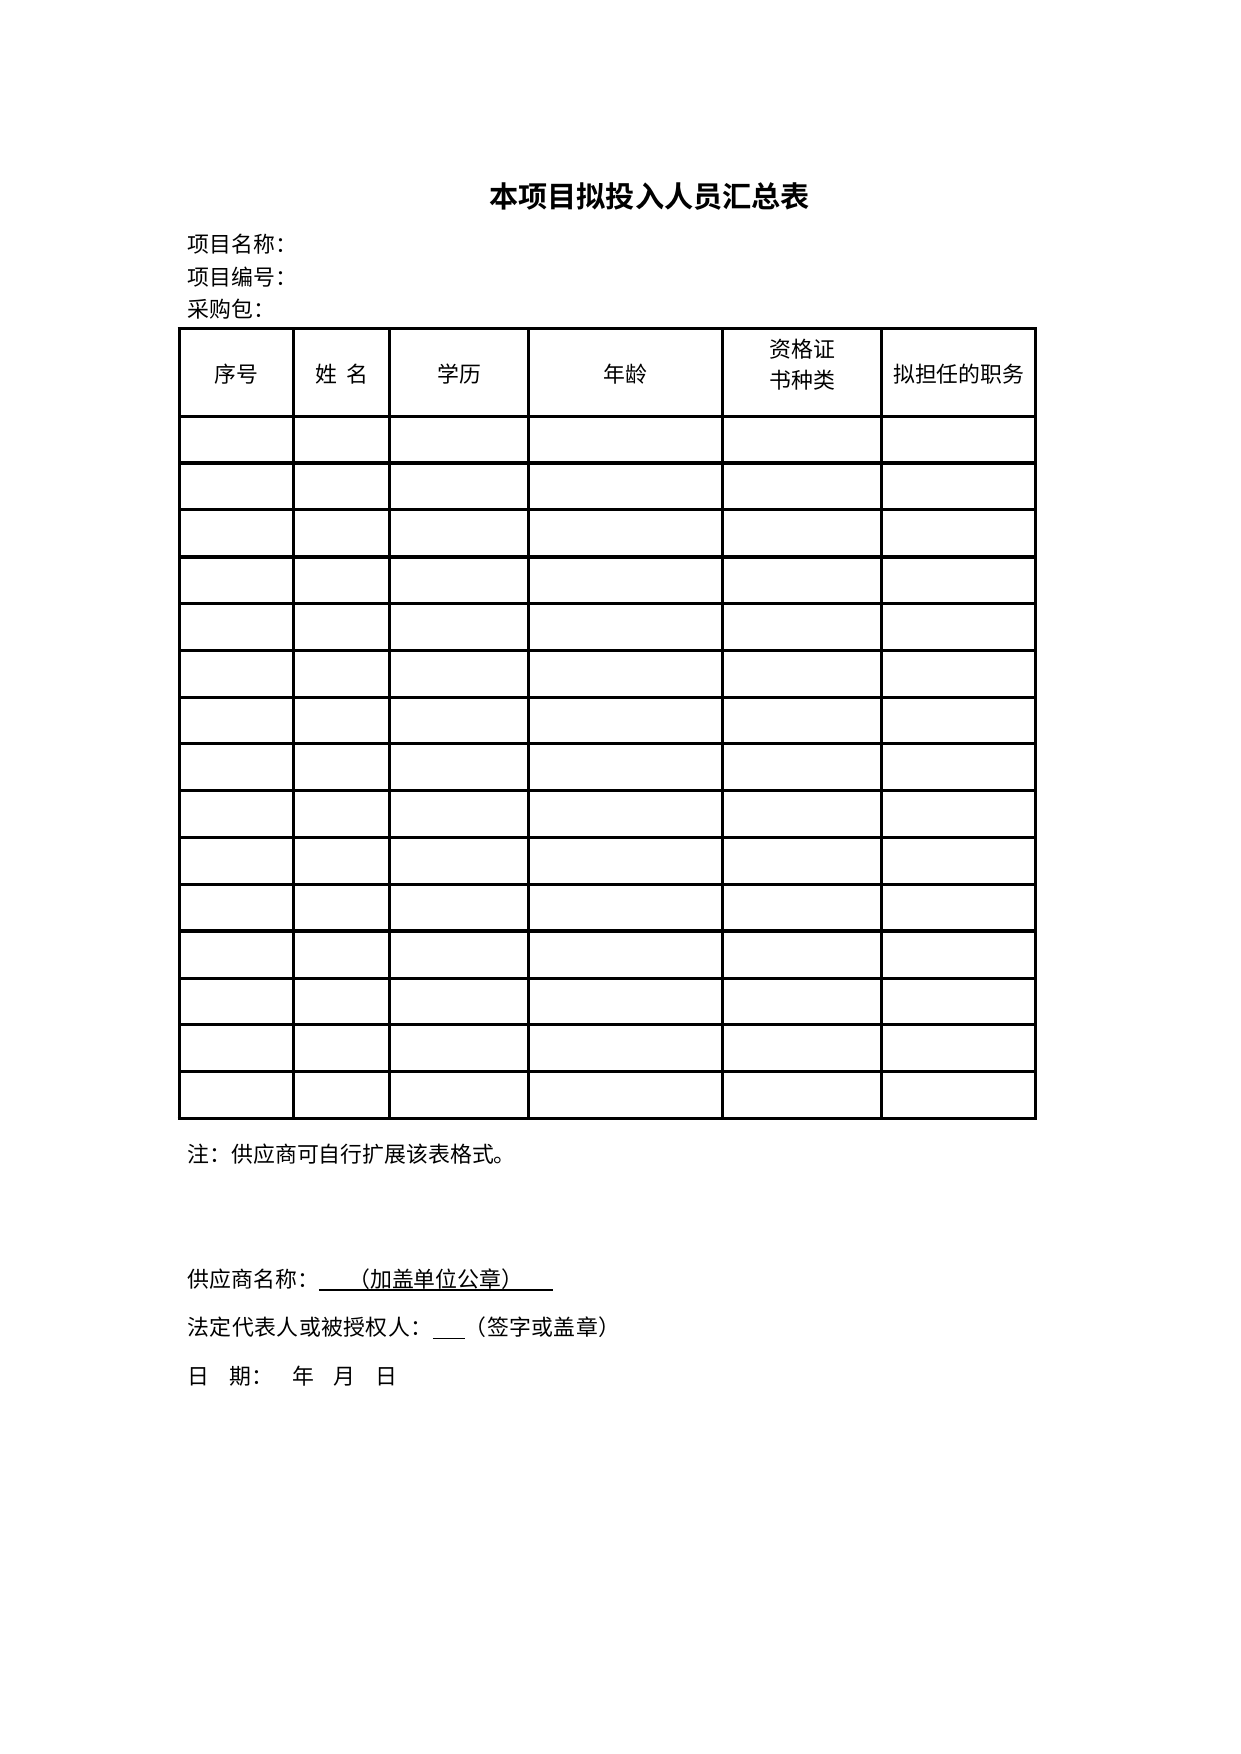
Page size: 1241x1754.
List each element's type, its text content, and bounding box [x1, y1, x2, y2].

table_cell [181, 933, 292, 977]
table_cell [530, 1073, 721, 1117]
table_cell [883, 652, 1034, 696]
text 项目名称： [187, 227, 1053, 259]
table_cell [295, 745, 388, 789]
text 日 期： 年 月 日 [187, 1358, 996, 1391]
table_cell [295, 1073, 388, 1117]
table_cell [391, 418, 527, 461]
table_cell [391, 699, 527, 742]
table_cell [530, 418, 721, 461]
table_cell [295, 839, 388, 883]
table_cell [530, 465, 721, 508]
text 项目编号： [187, 259, 1053, 292]
table_cell [530, 1026, 721, 1070]
table_cell [530, 792, 721, 836]
table_cell [724, 1026, 880, 1070]
table_cell [391, 980, 527, 1023]
table_cell [724, 465, 880, 508]
table_cell [724, 418, 880, 461]
table_header 序号 [181, 330, 292, 415]
table_cell [724, 511, 880, 555]
table_cell [724, 699, 880, 742]
table_cell [181, 886, 292, 929]
table_cell [530, 745, 721, 789]
table_cell [724, 933, 880, 977]
table_cell [181, 745, 292, 789]
table_cell [295, 933, 388, 977]
table_cell [391, 886, 527, 929]
table_cell [724, 980, 880, 1023]
table_cell [883, 839, 1034, 883]
table_cell [295, 1026, 388, 1070]
table_cell [530, 699, 721, 742]
table_cell [883, 933, 1034, 977]
table_cell [530, 652, 721, 696]
table_cell [883, 886, 1034, 929]
table_cell [724, 886, 880, 929]
table_cell [391, 605, 527, 648]
table_cell [724, 605, 880, 648]
table_cell [724, 652, 880, 696]
table_cell [530, 933, 721, 977]
table_cell [391, 511, 527, 555]
table_cell [724, 792, 880, 836]
text 法定代表人或被授权人： （签字或盖章） [187, 1310, 1053, 1342]
table_cell [724, 1073, 880, 1117]
table_cell [181, 980, 292, 1023]
table_cell [391, 745, 527, 789]
table_cell [181, 511, 292, 555]
table_cell [391, 1073, 527, 1117]
table_cell [391, 792, 527, 836]
table_cell [181, 1026, 292, 1070]
table_cell [391, 652, 527, 696]
table_cell [181, 792, 292, 836]
table_cell [883, 699, 1034, 742]
table_cell [883, 559, 1034, 602]
text 采购包： [187, 292, 1053, 324]
table_cell [295, 792, 388, 836]
table_cell [181, 605, 292, 648]
table_cell [883, 511, 1034, 555]
table_cell [883, 980, 1034, 1023]
table_cell [724, 559, 880, 602]
table_header 年龄 [530, 330, 721, 415]
table_cell [724, 745, 880, 789]
table_cell [530, 559, 721, 602]
table_cell [295, 605, 388, 648]
table_cell [530, 511, 721, 555]
table_cell [181, 465, 292, 508]
text 供应商名称： （加盖单位公章） [187, 1262, 996, 1294]
table_cell [391, 839, 527, 883]
table_cell [530, 886, 721, 929]
text 注：供应商可自行扩展该表格式。 [187, 324, 1053, 1169]
table_cell [724, 839, 880, 883]
table_cell [883, 465, 1034, 508]
table_cell [181, 652, 292, 696]
table_cell [530, 980, 721, 1023]
table_cell [295, 418, 388, 461]
table_cell [391, 465, 527, 508]
table_cell [295, 511, 388, 555]
table_cell [391, 1026, 527, 1070]
table_cell [883, 1073, 1034, 1117]
table_header 资格证 书种类 [724, 330, 880, 415]
table_cell [181, 559, 292, 602]
table_cell [883, 792, 1034, 836]
table_cell [295, 559, 388, 602]
table_cell [530, 839, 721, 883]
table_cell [181, 418, 292, 461]
table_cell [181, 839, 292, 883]
table_cell [295, 699, 388, 742]
table_cell [530, 605, 721, 648]
table_cell [883, 418, 1034, 461]
table_cell [883, 605, 1034, 648]
table_cell [883, 745, 1034, 789]
table_header 学历 [391, 330, 527, 415]
table_cell [883, 1026, 1034, 1070]
table_cell [295, 886, 388, 929]
table_cell [181, 1073, 292, 1117]
table_cell [391, 933, 527, 977]
table_header 拟担任的职务 [883, 330, 1034, 415]
table_header 姓 名 [295, 330, 388, 415]
table_cell [295, 465, 388, 508]
table_cell [295, 980, 388, 1023]
text 本项目拟投入人员汇总表 [187, 162, 1053, 227]
table_cell [295, 652, 388, 696]
table_cell [181, 699, 292, 742]
table_cell [391, 559, 527, 602]
